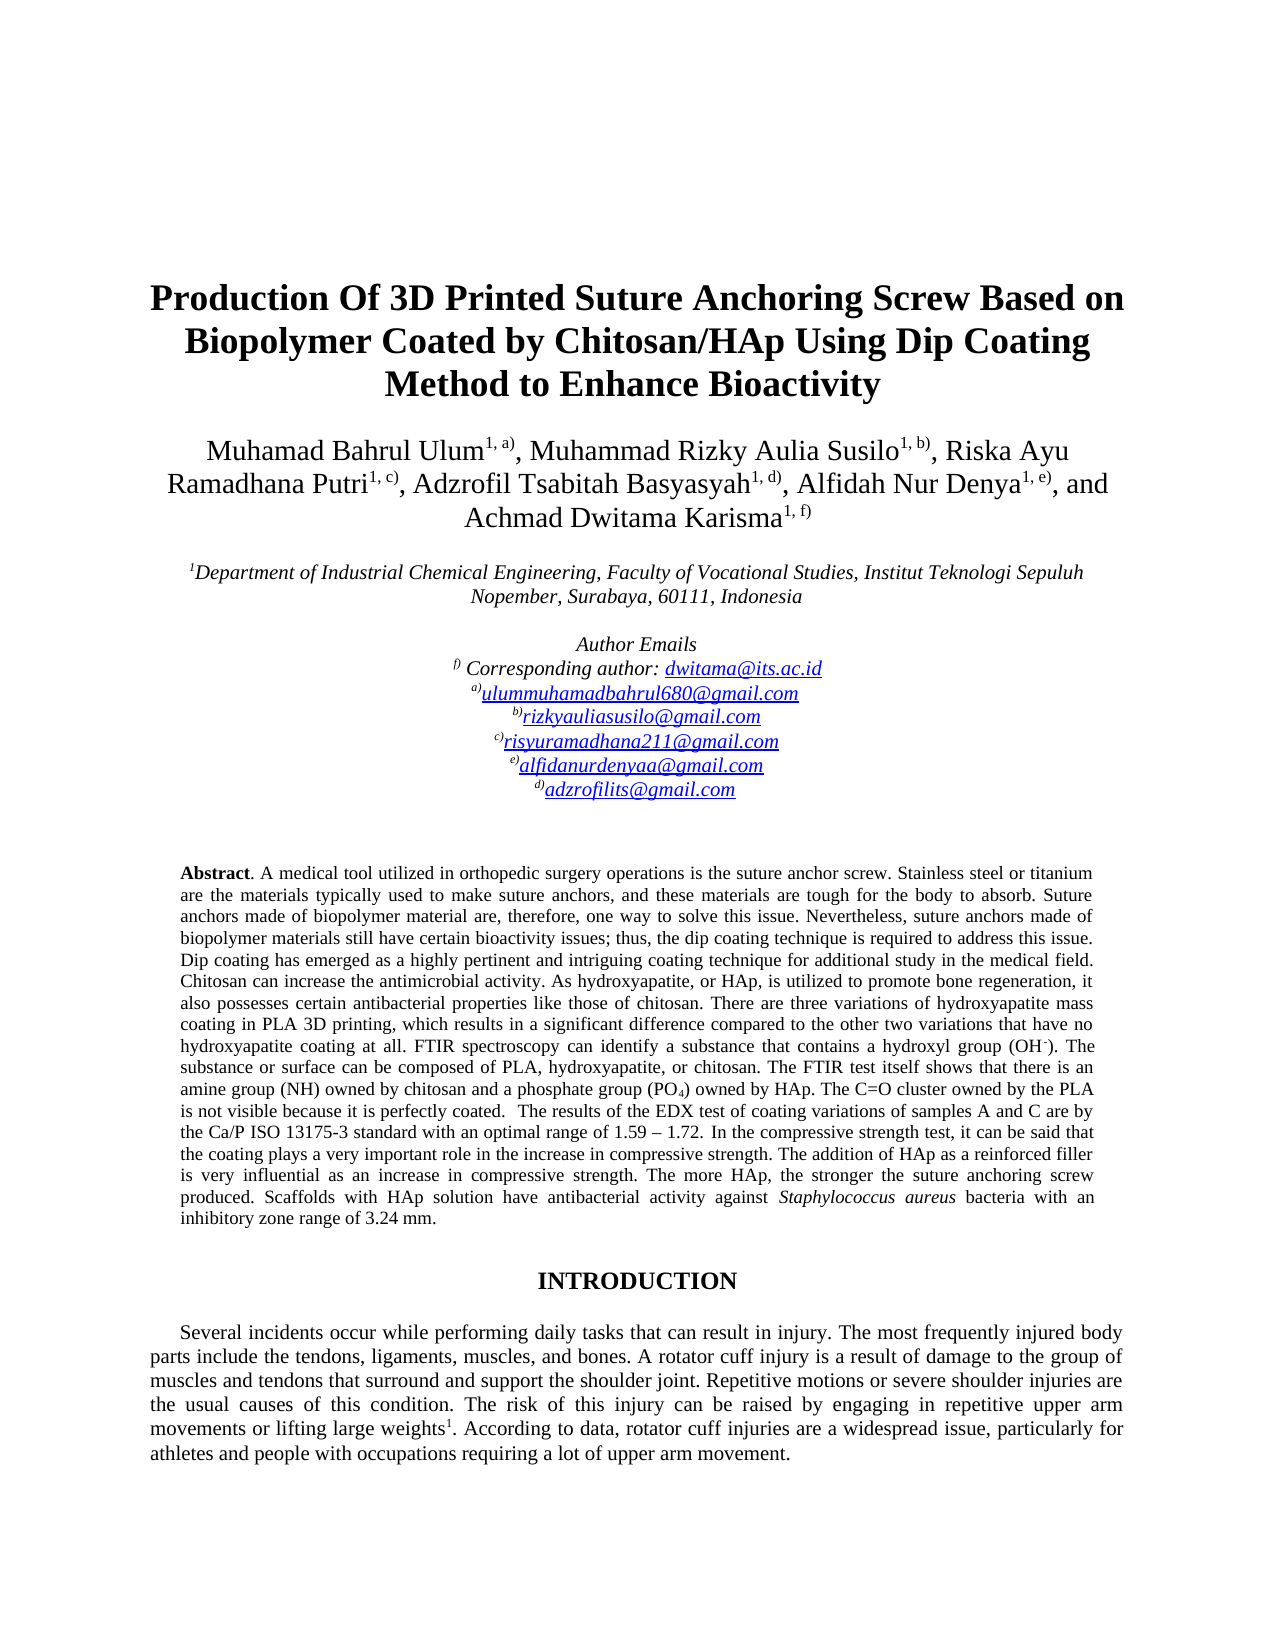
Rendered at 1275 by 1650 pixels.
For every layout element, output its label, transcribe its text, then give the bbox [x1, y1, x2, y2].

text Author Emails f) Corresponding author: dwitama@its.ac.id [150, 632, 1125, 680]
text Production Of 3D Printed Suture Anchoring Screw Based on Biopolymer Coated by Chitosan/HAp Using Dip Coating Method to Enhance Bioactivity [150, 275, 1125, 433]
text Abstract. A medical tool utilized in orthopedic surgery operations is the suture anchor screw. Stainless steel or titanium are the materials typically used to make suture anchors, and these materials are tough for the body to absorb. Suture anchors made of biopolymer material are, therefore, one way to solve this issue. Nevertheless, suture anchors made of biopolymer materials still have certain bioactivity issues; thus, the dip coating technique is required to address this issue. Dip coating has emerged as a highly pertinent and intriguing coating technique for additional study in the medical field. Chitosan can increase the antimicrobial activity. As hydroxyapatite, or HAp, is utilized to promote bone regeneration, it also possesses certain antibacterial properties like those of chitosan. There are three variations of hydroxyapatite mass coating in PLA 3D printing, which results in a significant difference compared to the other two variations that have no hydroxyapatite coating at all. FTIR spectroscopy can identify a substance that contains a hydroxyl group (OH-). The substance or surface can be composed of PLA, hydroxyapatite, or chitosan. The FTIR test itself shows that there is an amine group (NH) owned by chitosan and a phosphate group (PO4) owned by HAp. The C=O cluster owned by the PLA is not visible because it is perfectly coated. The results of the EDX test of coating variations of samples A and C are by the Ca/P ISO 13175-3 standard with an optimal range of 1.59 – 1.72. In the compressive strength test, it can be said that the coating plays a very important role in the increase in compressive strength. The addition of HAp as a reinforced filler is very influential as an increase in compressive strength. The more HAp, the stronger the suture anchoring screw produced. Scaffolds with HAp solution have antibacterial activity against Staphylococcus aureus bacteria with an inhibitory zone range of 3.24 mm. [180, 862, 1095, 1229]
subtitle Introduction [150, 1266, 1125, 1295]
text Muhamad Bahrul Ulum1, a), Muhammad Rizky Aulia Susilo1, b), Riska Ayu Ramadhana Putri1, c), Adzrofil Tsabitah Basyasyah1, d), Alfidah Nur Denya1, e), and Achmad Dwitama Karisma1, f) [150, 433, 1125, 534]
text 1Department of Industrial Chemical Engineering, Faculty of Vocational Studies, Institut Teknologi Sepuluh Nopember, Surabaya, 60111, Indonesia [150, 560, 1125, 632]
text c)risyuramadhana211@gmail.com [150, 728, 1125, 753]
text Several incidents occur while performing daily tasks that can result in injury. The most frequently injured body parts include the tendons, ligaments, muscles, and bones. A rotator cuff injury is a result of damage to the group of muscles and tendons that surround and support the shoulder joint. Repetitive motions or severe shoulder injuries are the usual causes of this condition. The risk of this injury can be raised by engaging in repetitive upper arm movements or lifting large weights. According to data, rotator cuff injuries are a widespread issue, particularly for athletes and people with occupations requiring a lot of upper arm movement. [150, 1320, 1125, 1464]
text a)ulummuhamadbahrul680@gmail.com b)rizkyauliasusilo@gmail.com [150, 680, 1125, 728]
text d)adzrofilits@gmail.com [150, 777, 1125, 825]
text e)alfidanurdenyaa@gmail.com [150, 753, 1125, 777]
